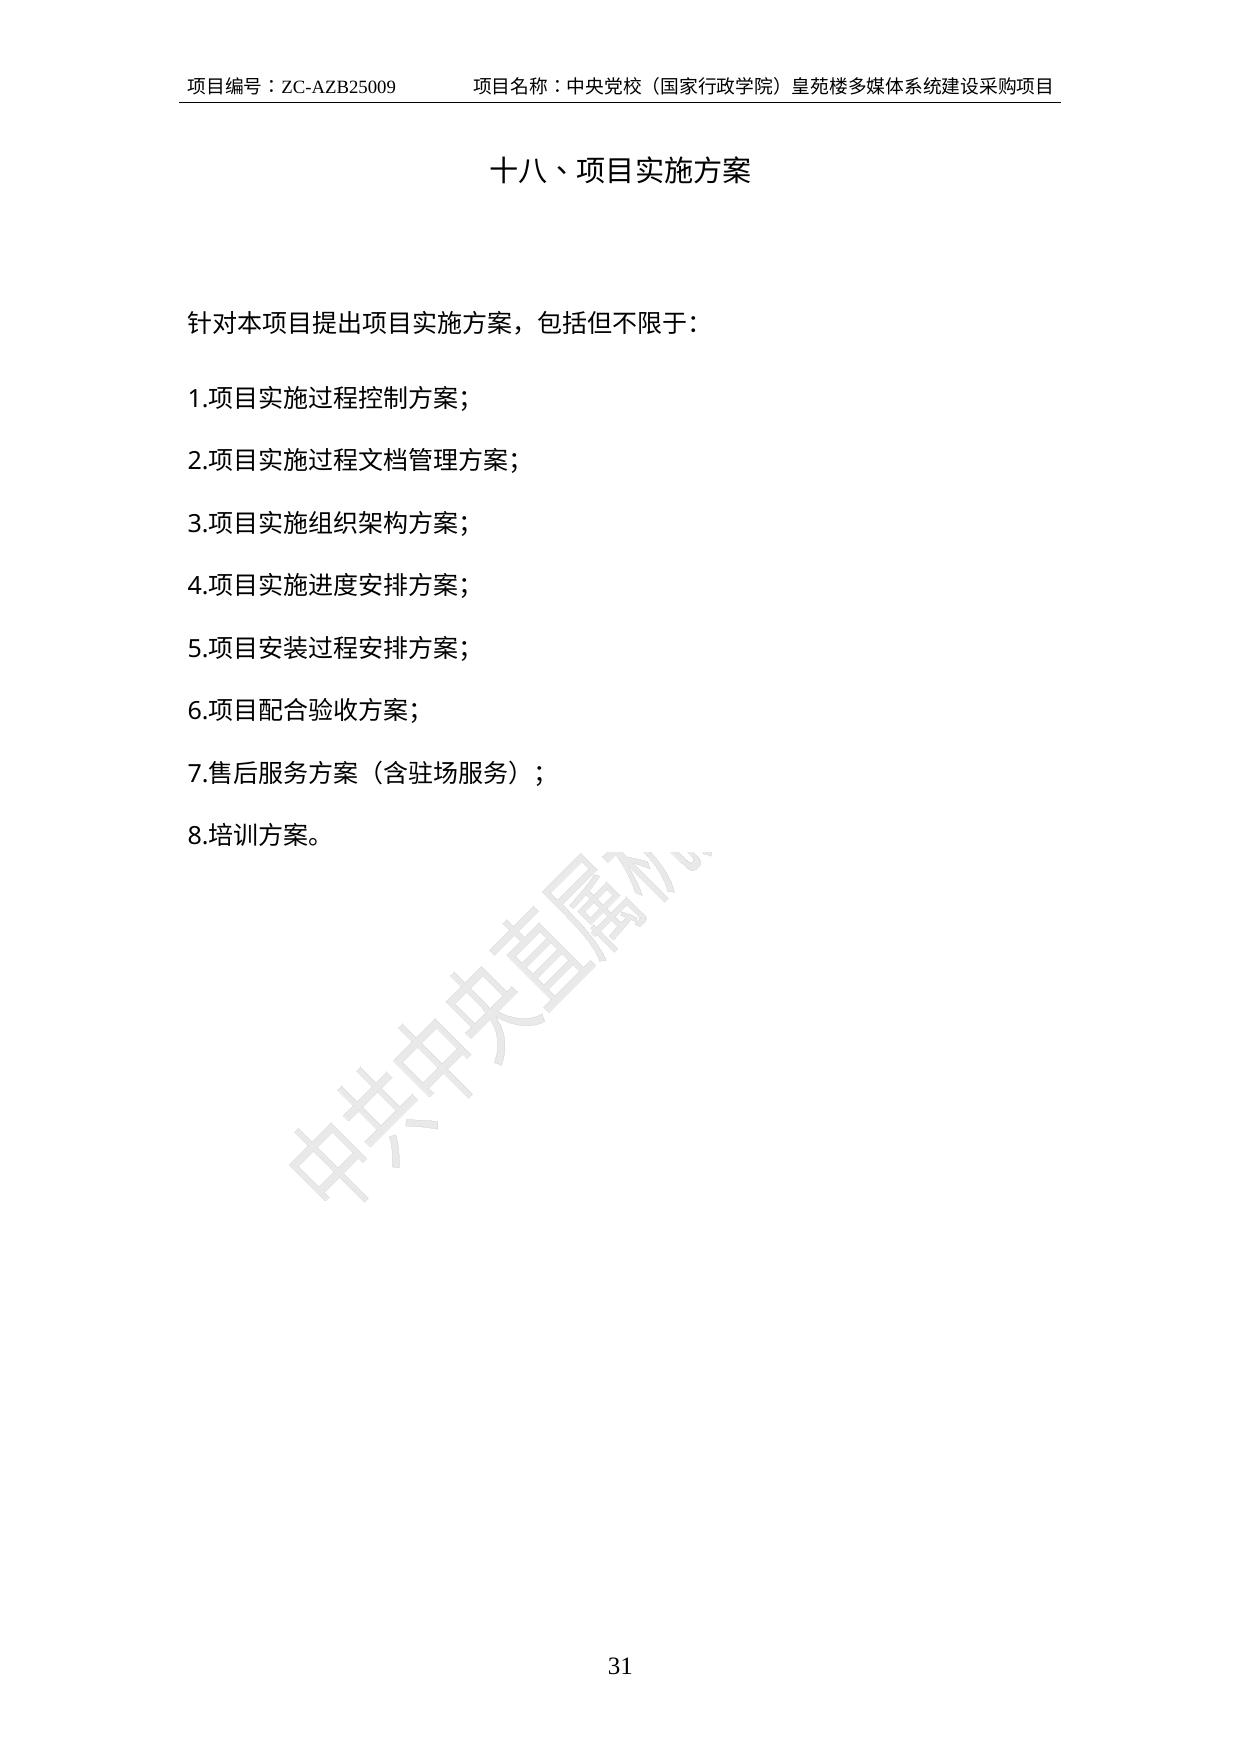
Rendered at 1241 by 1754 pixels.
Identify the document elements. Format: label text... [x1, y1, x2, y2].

text 8.培训方案。 [187, 816, 1053, 852]
text 3.项目实施组织架构方案； [187, 503, 1053, 539]
text 2.项目实施过程文档管理方案； [187, 441, 1053, 477]
text 5.项目安装过程安排方案； [187, 628, 1053, 664]
text 针对本项目提出项目实施方案，包括但不限于： [187, 303, 1053, 339]
text 十八、项目实施方案 [187, 150, 1053, 190]
text 1.项目实施过程控制方案； [187, 378, 1053, 414]
text 7.售后服务方案（含驻场服务）； [187, 753, 1053, 789]
text 6.项目配合验收方案； [187, 691, 1053, 727]
text 4.项目实施进度安排方案； [187, 566, 1053, 602]
